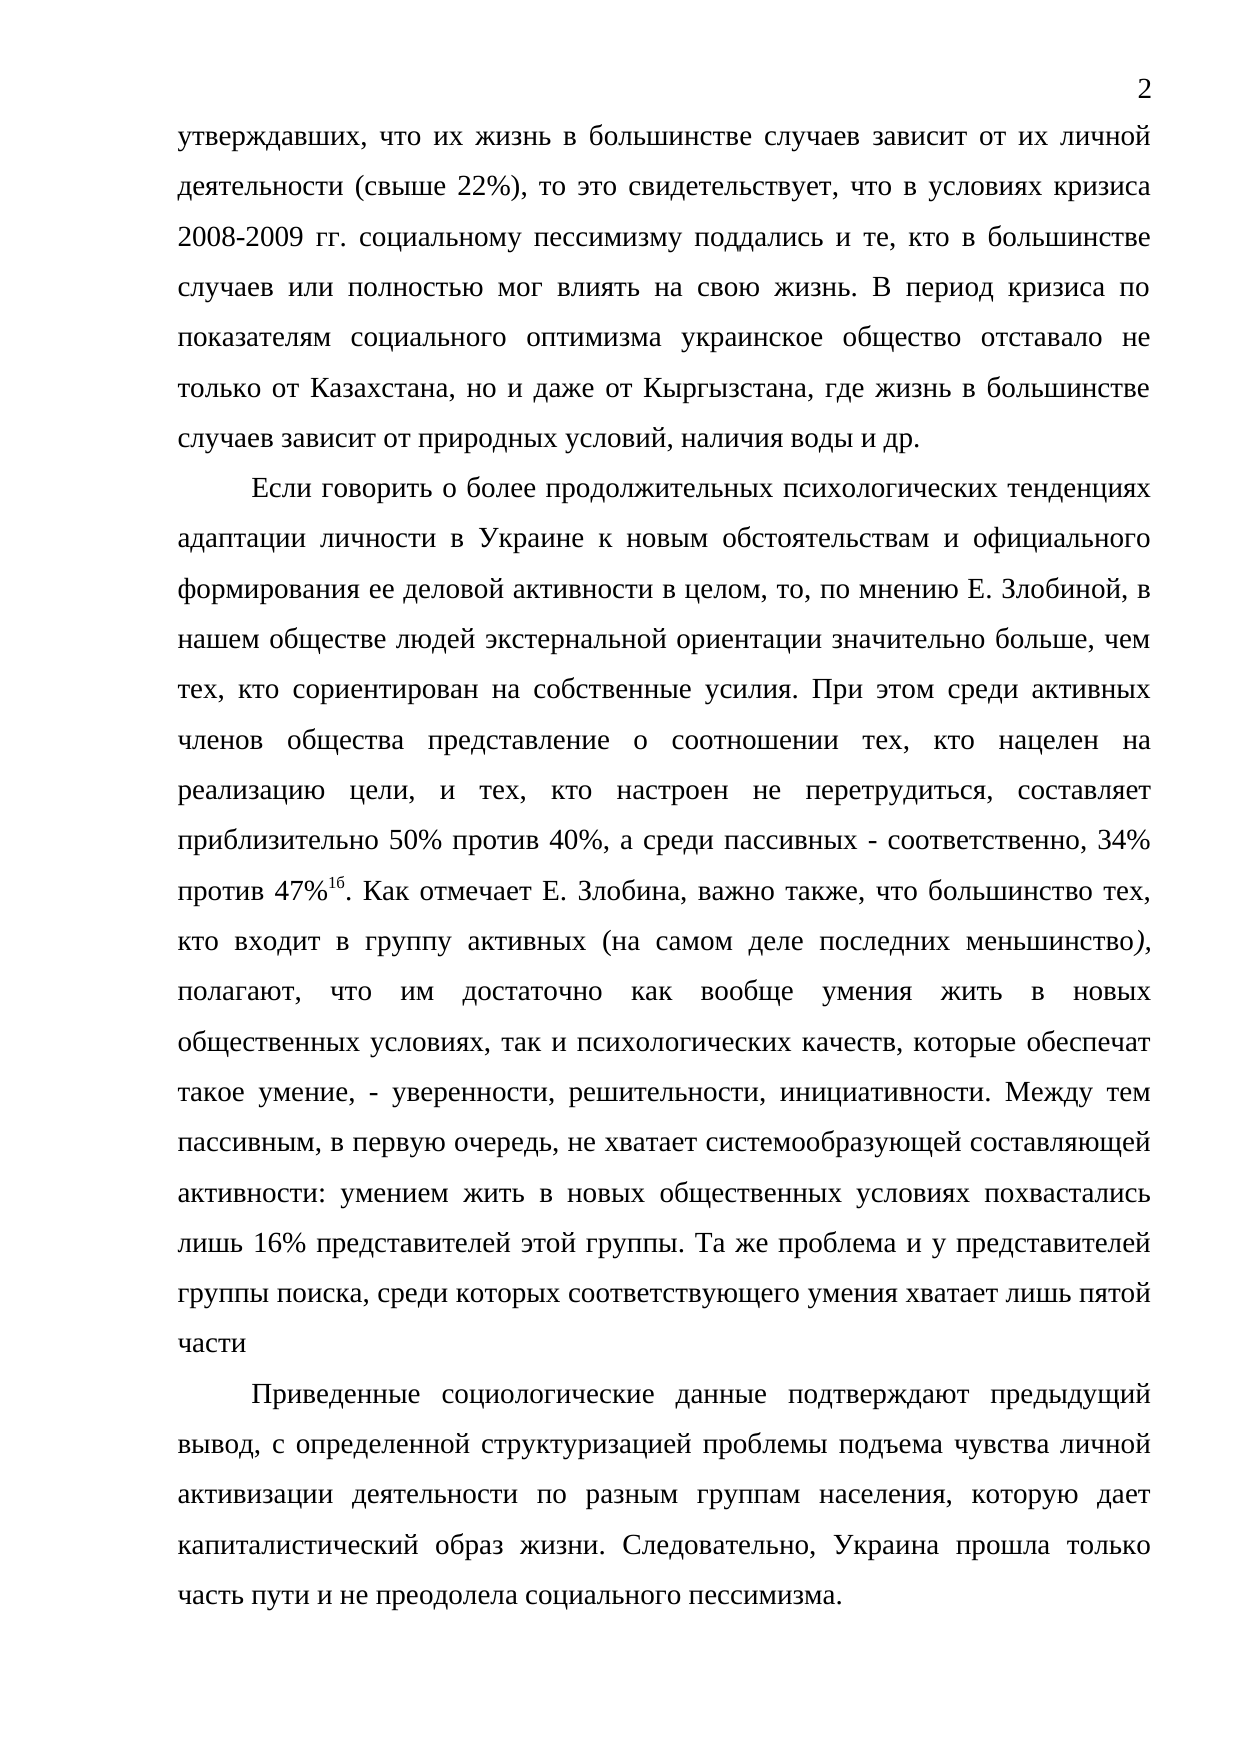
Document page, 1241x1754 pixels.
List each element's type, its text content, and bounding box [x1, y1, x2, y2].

text Если говорить о более продолжительных психологических тенденциях адаптации личности в Украине к новым обстоятельствам и официального формирования ее деловой активности в целом, то, по мнению Е. Злобиной, в нашем обществе людей экстернальной ориентации значительно больше, чем тех, кто сориентирован на собственные усилия. При этом среди активных членов общества представление о соотношении тех, кто нацелен на реализацию цели, и тех, кто настроен не перетрудиться, составляет приблизительно 50% против 40%, а среди пассивных - соответственно, 34% против 47%1б. Как отмечает Е. Злобина, важно также, что большинство тех, кто входит в группу активных (на самом деле последних меньшинство), полагают, что им достаточно как вообще умения жить в новых общественных условиях, так и психологических качеств, которые обеспечат такое умение, - уверенности, решительности, инициативности. Между тем пассивным, в первую очередь, не хватает системообразующей составляющей активности: умением жить в новых общественных условиях похвастались лишь 16% представителей этой группы. Та же проблема и у представителей группы поиска, среди которых соответствующего умения хватает лишь пятой части [177, 470, 1152, 1359]
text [177, 118, 1152, 453]
text Приведенные социологические данные подтверждают предыдущий вывод, с определенной структуризацией проблемы подъема чувства личной активизации деятельности по разным группам населения, которую дает капиталистический образ жизни. Следовательно, Украина прошла только часть пути и не преодолела социального пессимизма. [177, 1376, 1152, 1611]
